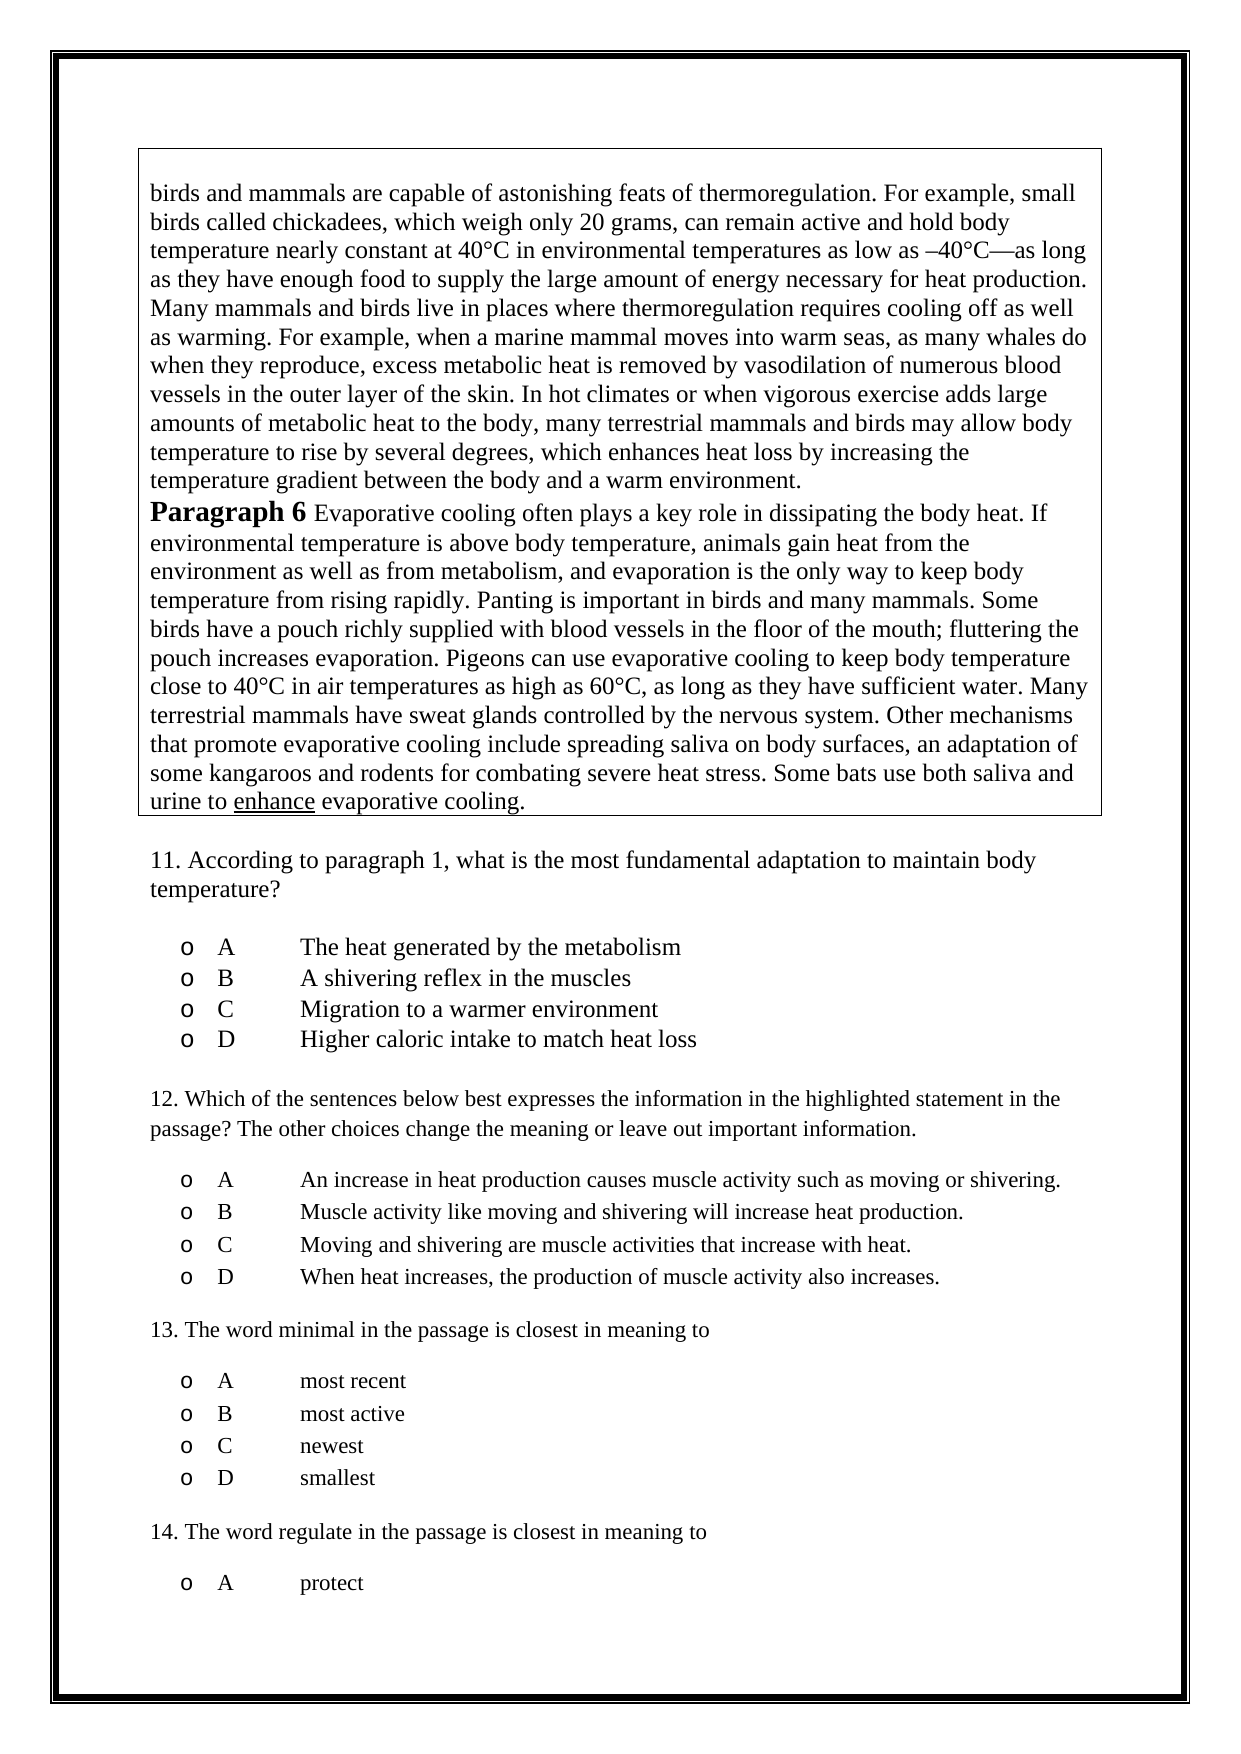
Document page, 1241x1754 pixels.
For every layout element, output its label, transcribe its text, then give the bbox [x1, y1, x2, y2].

text 13. The word minimal in the passage is closest in meaning to [150, 1316, 1090, 1343]
text 12. Which of the sentences below best expresses the information in the highlighted statement in the passage? The other choices change the meaning or leave out important information. [150, 1084, 1090, 1141]
list D Higher caloric intake to match heat loss [179, 1024, 1090, 1055]
list C Migration to a warmer environment [179, 994, 1090, 1024]
list A An increase in heat production causes muscle activity such as moving or shivering. [179, 1166, 1090, 1194]
text 14. The word regulate in the passage is closest in meaning to [150, 1518, 1090, 1544]
list A most recent [179, 1367, 1090, 1396]
list B most active [179, 1400, 1090, 1428]
text 11. According to paragraph 1, what is the most fundamental adaptation to maintain body temperature? [150, 845, 1090, 903]
list D smallest [179, 1464, 1090, 1493]
list C Moving and shivering are muscle activities that increase with heat. [179, 1231, 1090, 1259]
list C newest [179, 1432, 1090, 1460]
list A protect [179, 1569, 1090, 1597]
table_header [139, 149, 1101, 815]
list B A shivering reflex in the muscles [179, 963, 1090, 994]
list D When heat increases, the production of muscle activity also increases. [179, 1263, 1090, 1291]
list A The heat generated by the metabolism [179, 932, 1090, 963]
list B Muscle activity like moving and shivering will increase heat production. [179, 1198, 1090, 1226]
